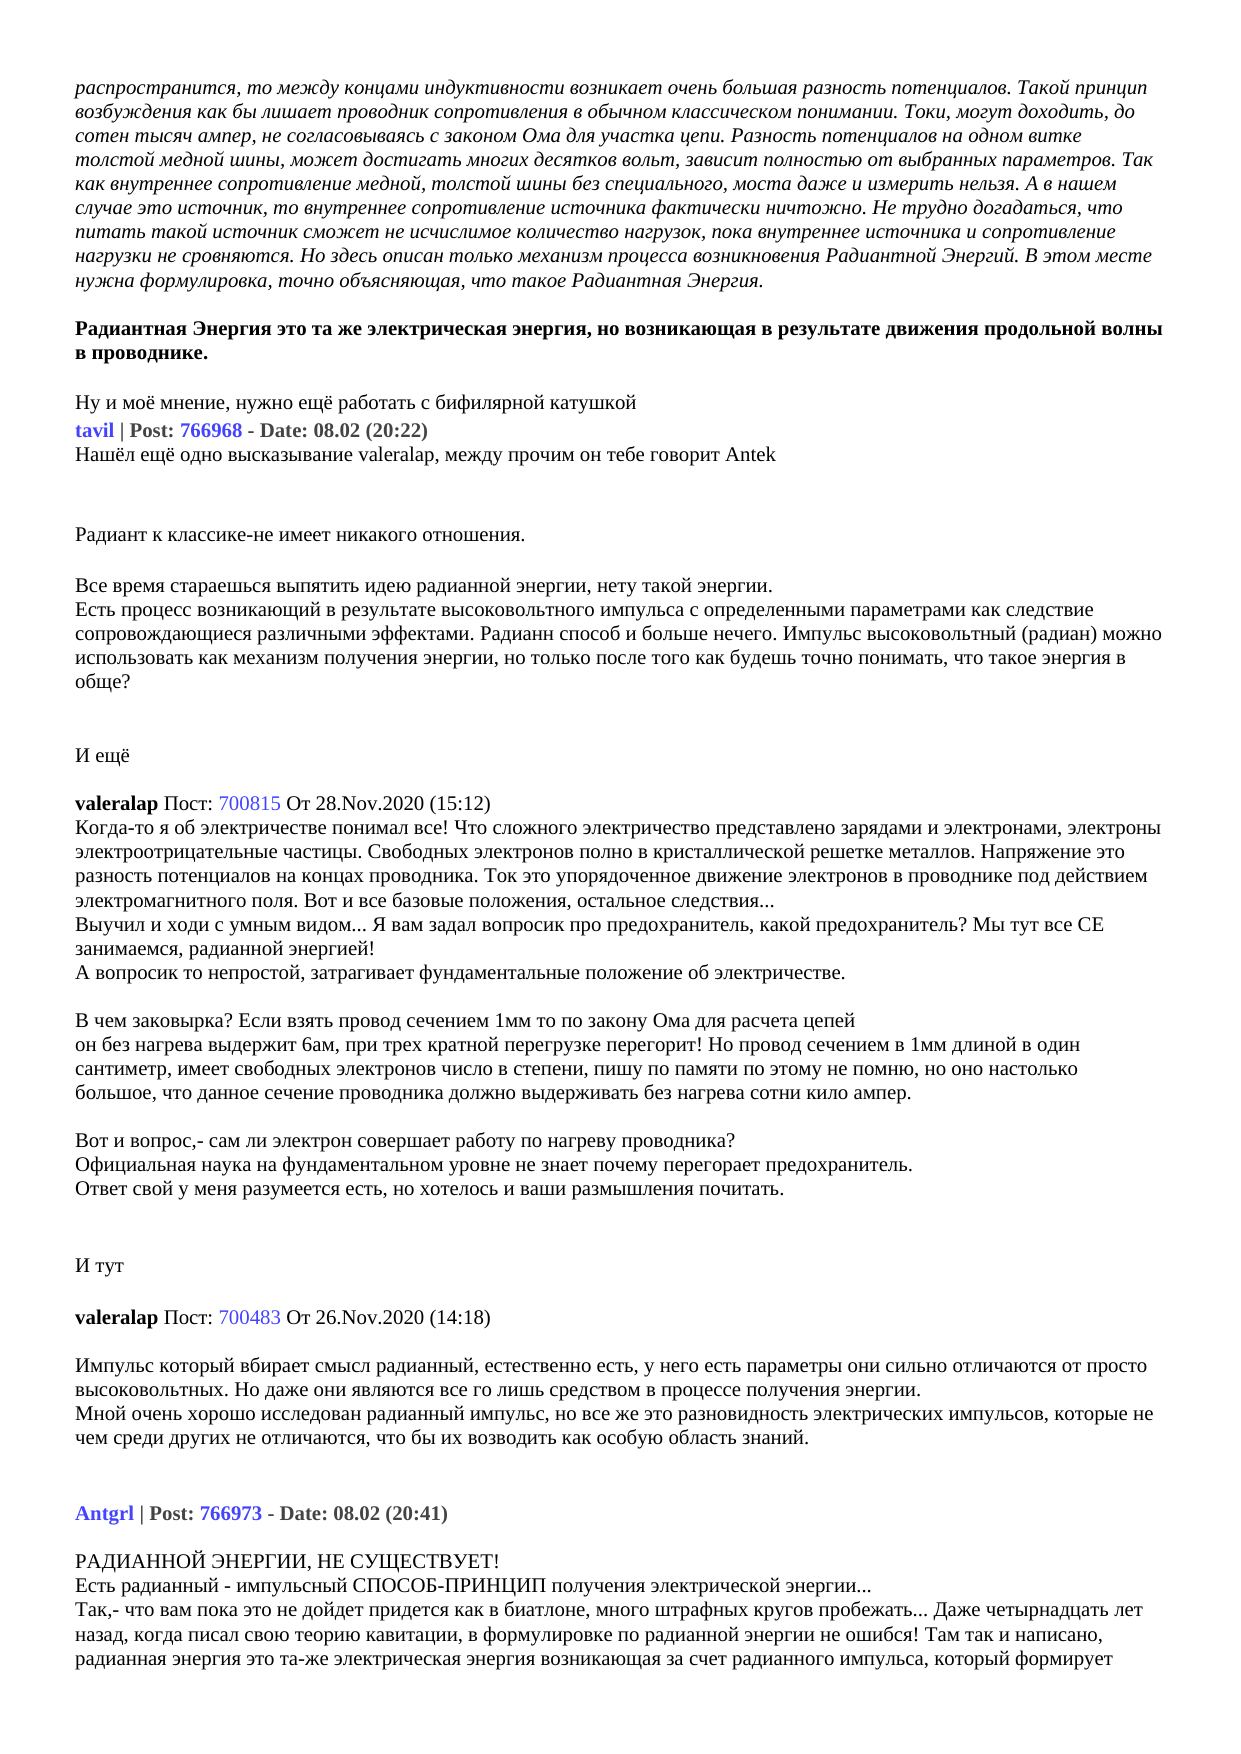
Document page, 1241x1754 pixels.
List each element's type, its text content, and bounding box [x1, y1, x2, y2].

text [75, 1525, 1165, 1669]
text Antgrl | Post: 766973 - Date: 08.02 (20:41) [75, 1501, 1165, 1525]
text Все время стараешься выпятить идею радианной энергии, нету такой энергии. Есть процесс возникающий в результате высоковольтного импульса с определенными параметрами как следствие сопровождающиеся различными эффектами. Радианн способ и больше нечего. Импульс высоковольтный (радиан) можно использовать как механизм получения энергии, но только после того как будешь точно понимать, что такое энергия в обще? [75, 548, 1165, 693]
text valeralap Пост: 700483 От 26.Nov.2020 (14:18) Импульс который вбирает смысл радианный, естественно есть, у него есть параметры они сильно отличаются от просто высоковольтных. Но даже они являются все го лишь средством в процессе получения энергии. Мной очень хорошо исследован радианный импульс, но все же это разновидность электрических импульсов, которые не чем среди других не отличаются, что бы их возводить как особую область знаний. [75, 1305, 1165, 1449]
text Радиант к классике-не имеет никакого отношения. [75, 522, 1165, 546]
text Ну и моё мнение, нужно ещё работать с бифилярной катушкой [75, 366, 1165, 414]
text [75, 75, 1165, 364]
text И ещё valeralap Пост: 700815 От 28.Nov.2020 (15:12) Когда-то я об электричестве понимал все! Что сложного электричество представлено зарядами и электронами, электроны электроотрицательные частицы. Свободных электронов полно в кристаллической решетке металлов. Напряжение это разность потенциалов на концах проводника. Ток это упорядоченное движение электронов в проводнике под действием электромагнитного поля. Вот и все базовые положения, остальное следствия... Выучил и ходи с умным видом... Я вам задал вопросик про предохранитель, какой предохранитель? Мы тут все СЕ занимаемся, радианной энергией! А вопросик то непростой, затрагивает фундаментальные положение об электричестве. В чем заковырка? Если взять провод сечением 1мм то по закону Ома для расчета цепей он без нагрева выдержит 6ам, при трех кратной перегрузке перегорит! Но провод сечением в 1мм длиной в один сантиметр, имеет свободных электронов число в степени, пишу по памяти по этому не помню, но оно настолько большое, что данное сечение проводника должно выдерживать без нагрева сотни кило ампер. Вот и вопрос,- сам ли электрон совершает работу по нагреву проводника? Официальная наука на фундаментальном уровне не знает почему перегорает предохранитель. Ответ свой у меня разумеется есть, но хотелось и ваши размышления почитать. [75, 695, 1165, 1200]
text tavil | Post: 766968 - Date: 08.02 (20:22) [75, 418, 1165, 442]
text И тут [75, 1228, 1165, 1277]
text Нашёл ещё одно высказывание valeralap, между прочим он тебе говорит Antek [75, 442, 1165, 494]
